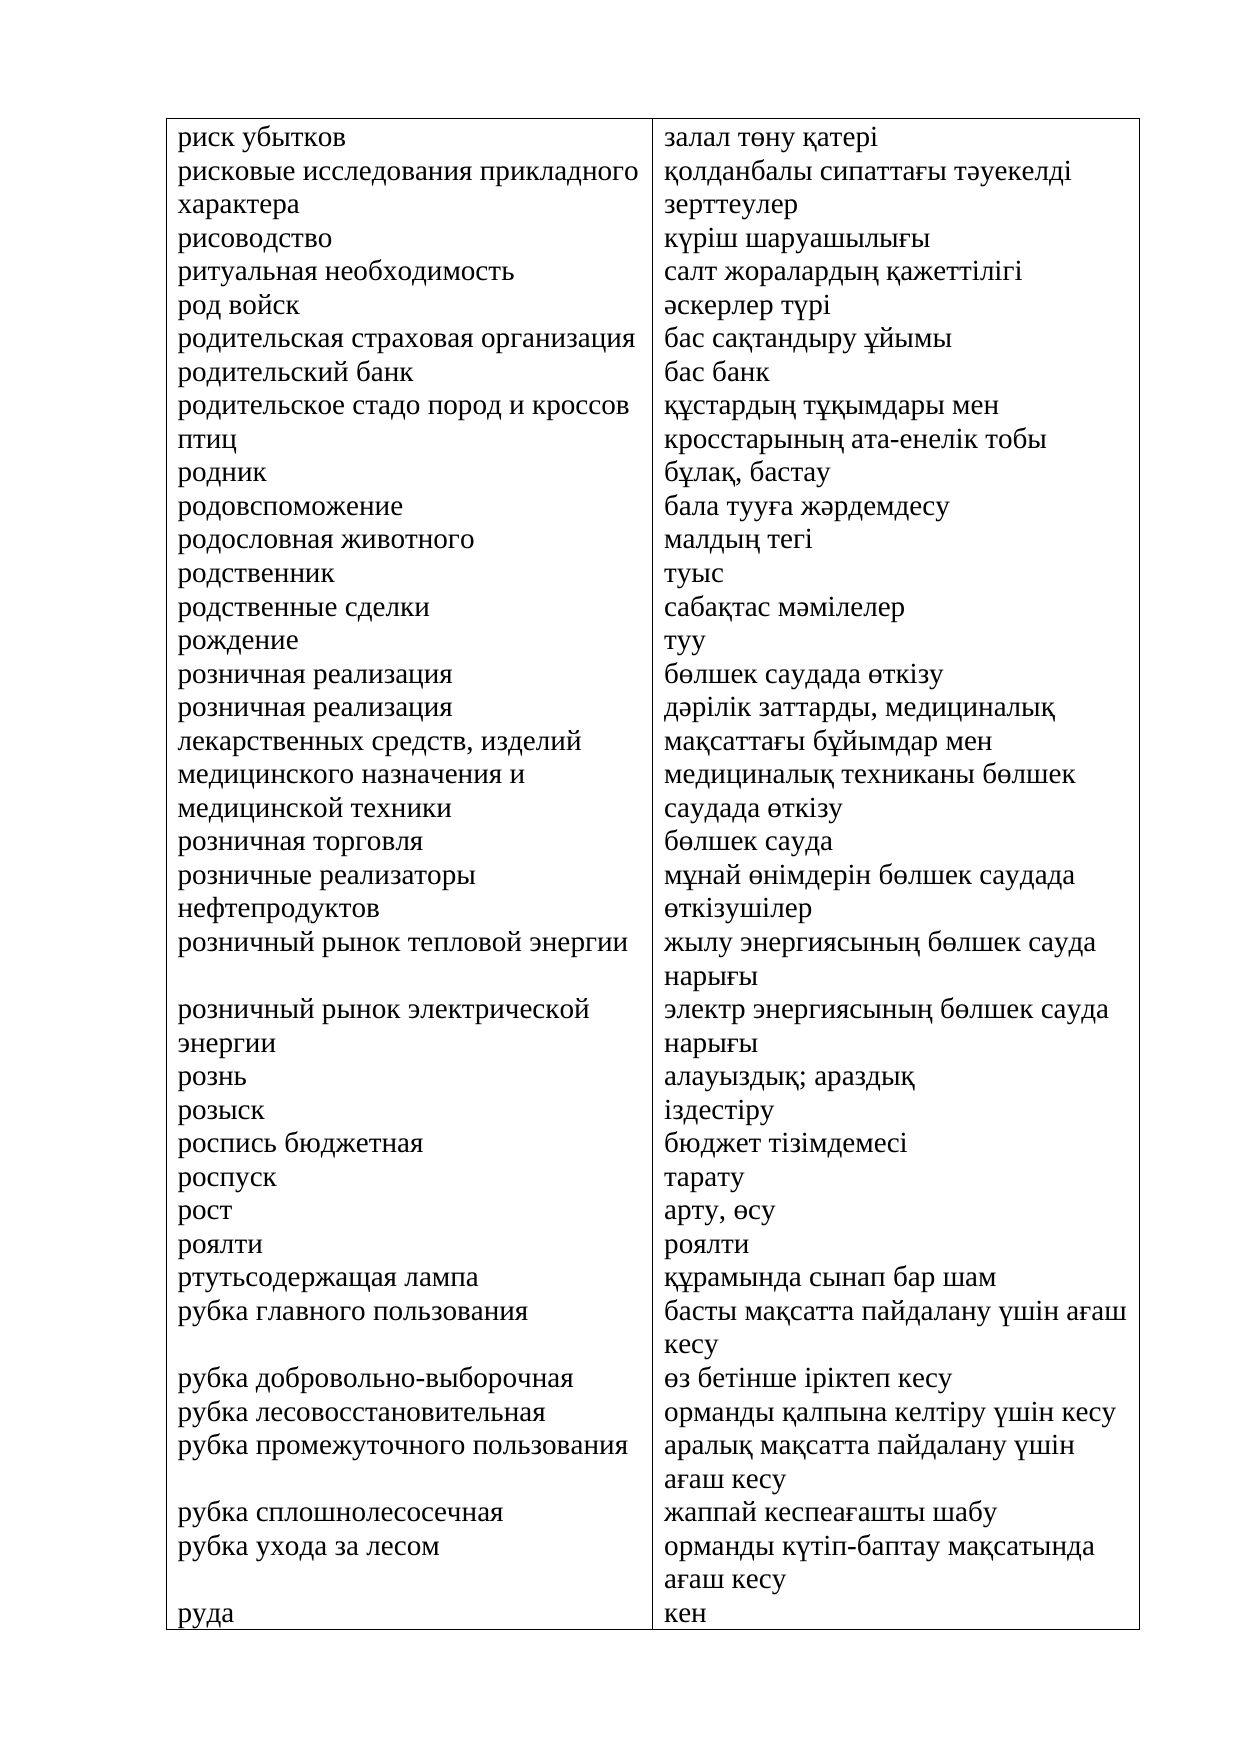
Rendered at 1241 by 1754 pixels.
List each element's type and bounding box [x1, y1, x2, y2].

table_header [653, 119, 1139, 1628]
table_header [167, 119, 652, 1628]
